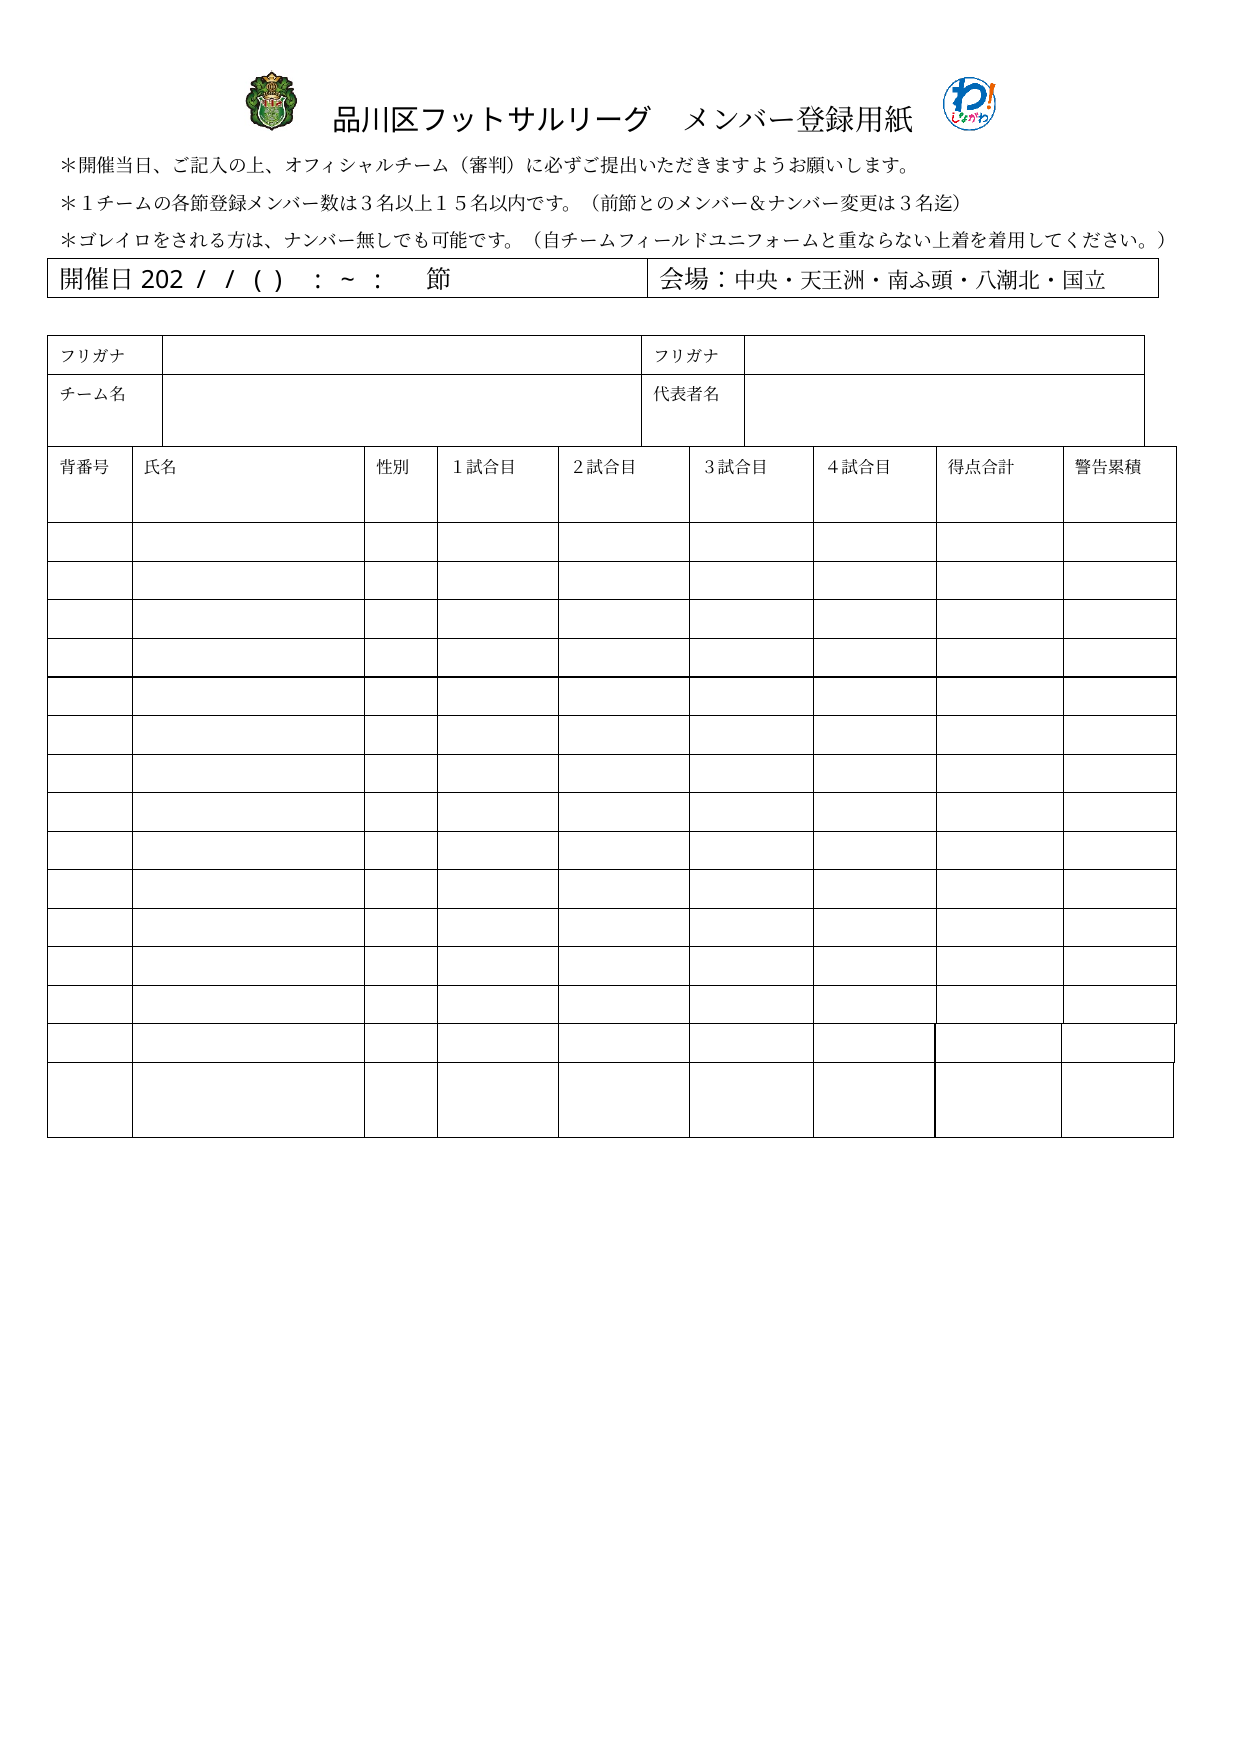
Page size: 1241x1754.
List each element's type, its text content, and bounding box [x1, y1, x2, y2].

table_cell [690, 716, 813, 753]
table_cell [690, 870, 813, 908]
table_cell [559, 678, 689, 715]
table_header フリガナ [48, 336, 162, 374]
table_cell [438, 562, 558, 599]
table_cell [814, 947, 936, 985]
table_cell [814, 1063, 934, 1137]
table_cell [814, 600, 936, 638]
table_cell [814, 793, 936, 831]
table_cell [937, 562, 1063, 599]
table_cell [814, 678, 936, 715]
table_cell [559, 909, 689, 946]
table_cell [937, 639, 1063, 676]
table_cell [690, 832, 813, 869]
table_cell 背番号 [48, 447, 132, 522]
table_cell [814, 562, 936, 599]
table_cell [690, 755, 813, 792]
table_cell [937, 600, 1063, 638]
table_header [745, 336, 1144, 374]
table_cell [438, 716, 558, 753]
table_cell [690, 986, 813, 1023]
table_cell [438, 755, 558, 792]
table_cell [559, 639, 689, 676]
table_cell [1062, 1024, 1174, 1062]
table_cell [133, 870, 364, 908]
table_cell [559, 793, 689, 831]
table_cell [365, 639, 437, 676]
table_cell [48, 870, 132, 908]
table_cell [937, 755, 1063, 792]
table_cell [48, 909, 132, 946]
table_cell [438, 678, 558, 715]
table_cell [1062, 1063, 1173, 1137]
table_cell [937, 523, 1063, 561]
table_cell [133, 832, 364, 869]
table_cell [559, 1063, 689, 1137]
table_cell [133, 947, 364, 985]
table_cell [559, 1024, 689, 1062]
table_cell [1064, 716, 1176, 753]
table_cell [937, 986, 1063, 1023]
table_cell [48, 716, 132, 753]
table_cell [937, 793, 1063, 831]
table_cell チーム名 [48, 375, 162, 446]
text ＊１チームの各節登録メンバー数は３名以上１５名以内です。（前節とのメンバー＆ナンバー変更は３名迄） [59, 183, 1181, 221]
table_cell [1064, 986, 1176, 1023]
table_cell [365, 1024, 437, 1062]
table_cell [133, 755, 364, 792]
table_cell [1064, 870, 1176, 908]
table_cell [365, 562, 437, 599]
table_cell [1064, 909, 1176, 946]
table_cell [365, 832, 437, 869]
table_header 会場：中央・天王洲・南ふ頭・八潮北・国立 [648, 259, 1158, 297]
table_cell [438, 986, 558, 1023]
table_cell [133, 600, 364, 638]
table_cell ３試合目 [690, 447, 813, 522]
table_cell [1064, 947, 1176, 985]
table_cell [690, 947, 813, 985]
table_cell [48, 832, 132, 869]
table_cell [690, 600, 813, 638]
table_cell [133, 793, 364, 831]
table_cell [365, 793, 437, 831]
table_cell [48, 678, 132, 715]
table_cell [937, 870, 1063, 908]
table_cell [1064, 600, 1176, 638]
table_cell [48, 1024, 132, 1062]
table_cell [163, 375, 641, 446]
table_cell [1064, 832, 1176, 869]
table_cell [365, 870, 437, 908]
table_cell [48, 600, 132, 638]
table_cell [1064, 678, 1176, 715]
table_cell [559, 716, 689, 753]
text ＊開催当日、ご記入の上、オフィシャルチーム（審判）に必ずご提出いただきますようお願いします。 [59, 146, 1181, 183]
table_cell [438, 832, 558, 869]
table_cell [814, 832, 936, 869]
table_cell [365, 909, 437, 946]
table_cell [1064, 639, 1176, 676]
table_cell [937, 716, 1063, 753]
table_cell [365, 986, 437, 1023]
picture [942, 76, 996, 131]
table_cell [1064, 562, 1176, 599]
table_cell [1064, 523, 1176, 561]
table_cell [559, 562, 689, 599]
table_cell 代表者名 [642, 375, 744, 446]
table_cell [133, 716, 364, 753]
table_cell [48, 947, 132, 985]
table_cell [690, 639, 813, 676]
table_cell [559, 523, 689, 561]
table_cell [690, 793, 813, 831]
table_cell [559, 832, 689, 869]
text 品川区フットサルリーグ メンバー登録用紙 [59, 71, 1181, 146]
table_cell [133, 1024, 364, 1062]
table_cell [365, 947, 437, 985]
table_cell [133, 1063, 364, 1137]
table_cell [365, 600, 437, 638]
table_cell [438, 793, 558, 831]
table_cell [559, 947, 689, 985]
table_cell [937, 832, 1063, 869]
picture [244, 70, 299, 131]
table_cell [937, 909, 1063, 946]
table_cell [937, 678, 1063, 715]
table_cell [745, 375, 1144, 446]
table_cell [365, 716, 437, 753]
table_header フリガナ [642, 336, 744, 374]
table_cell [690, 678, 813, 715]
table_cell [133, 523, 364, 561]
table_cell [559, 986, 689, 1023]
table_cell [559, 600, 689, 638]
table_cell [814, 870, 936, 908]
table_cell [438, 523, 558, 561]
table_cell [438, 947, 558, 985]
table_cell [365, 678, 437, 715]
table_cell [814, 909, 936, 946]
table_cell [48, 562, 132, 599]
table_cell [559, 755, 689, 792]
table_cell [814, 639, 936, 676]
table_header [163, 336, 641, 374]
table_cell [133, 562, 364, 599]
table_cell ２試合目 [559, 447, 689, 522]
table_cell [438, 1024, 558, 1062]
table_cell [690, 1063, 813, 1137]
table_cell [133, 986, 364, 1023]
table_cell [814, 755, 936, 792]
table_cell [936, 1063, 1061, 1137]
table_cell [690, 562, 813, 599]
table_cell [133, 639, 364, 676]
table_cell [937, 947, 1063, 985]
table_cell [559, 870, 689, 908]
table_cell [1064, 755, 1176, 792]
table_cell 警告累積 [1064, 447, 1176, 522]
table_cell [814, 716, 936, 753]
table_cell [438, 600, 558, 638]
table_cell [690, 909, 813, 946]
table_cell [48, 793, 132, 831]
table_cell 氏名 [133, 447, 364, 522]
table_cell [48, 523, 132, 561]
table_header 開催日 202 / / ( ) : ~ : 節 [48, 259, 647, 297]
table_cell [936, 1024, 1061, 1062]
table_cell ４試合目 [814, 447, 936, 522]
text ＊ゴレイロをされる方は、ナンバー無しでも可能です。（自チームフィールドユニフォームと重ならない上着を着用してください。） [59, 221, 1181, 258]
table_cell 性別 [365, 447, 437, 522]
table_cell [48, 639, 132, 676]
table_cell [438, 1063, 558, 1137]
table_cell [1064, 793, 1176, 831]
table_cell [48, 755, 132, 792]
table_cell [365, 523, 437, 561]
table_cell [438, 639, 558, 676]
table_cell １試合目 [438, 447, 558, 522]
table_cell [438, 909, 558, 946]
table_cell [690, 1024, 813, 1062]
table_cell [133, 678, 364, 715]
table_cell [365, 1063, 437, 1137]
table_cell [690, 523, 813, 561]
table_cell [438, 870, 558, 908]
table_cell [48, 1063, 132, 1137]
table_cell 得点合計 [937, 447, 1063, 522]
table_cell [814, 523, 936, 561]
table_cell [133, 909, 364, 946]
table_cell [48, 986, 132, 1023]
table_cell [814, 986, 936, 1023]
table_cell [365, 755, 437, 792]
table_cell [814, 1024, 934, 1062]
